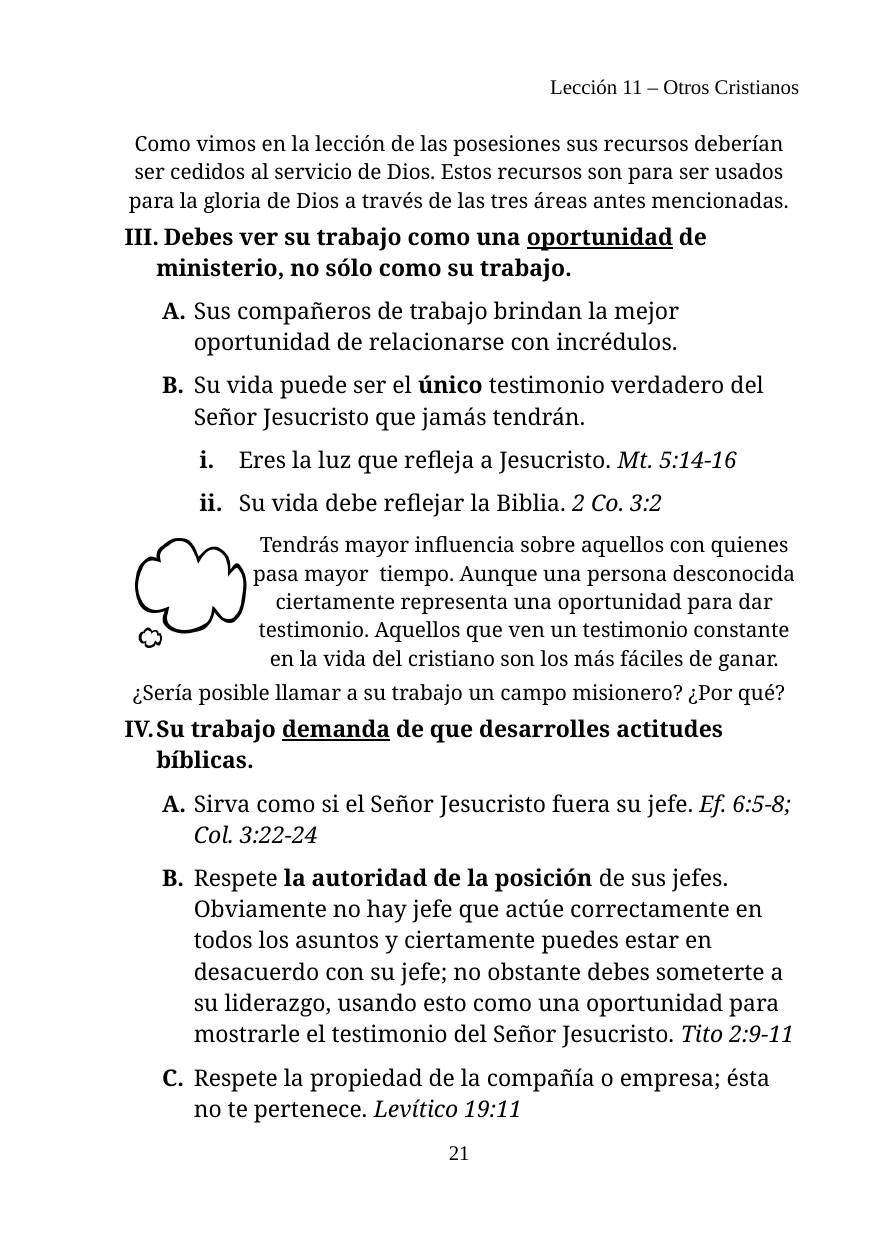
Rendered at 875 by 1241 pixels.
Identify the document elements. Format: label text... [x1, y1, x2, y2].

list Su vida puede ser el único testimonio verdadero del Señor Jesucristo que jamás tendrán. [156, 369, 799, 432]
list Respete la propiedad de la compañía o empresa; ésta no te pertenece. Levítico 19:11 [156, 1061, 799, 1124]
list Sus compañeros de trabajo brindan la mejor oportunidad de relacionarse con incrédulos. [156, 295, 799, 357]
list Su vida debe reflejar la Biblia. 2 Co. 3:2 [193, 487, 799, 518]
list Eres la luz que refleja a Jesucristo. Mt. 5:14-16 [193, 444, 799, 475]
picture [131, 530, 249, 649]
list Su trabajo demanda de que desarrolles actitudes bíblicas. [118, 713, 799, 776]
list Debes ver su trabajo como una oportunidad de ministerio, no sólo como su trabajo. [118, 220, 799, 283]
text ¿Sería posible llamar a su trabajo un campo misionero? ¿Por qué? [118, 678, 799, 707]
text Tendrás mayor influencia sobre aquellos con quienes pasa mayor tiempo. Aunque una persona desconocida ciertamente representa una oportunidad para dar testimonio. Aquellos que ven un testimonio constante en la vida del cristiano son los más fáciles de ganar. [118, 530, 799, 672]
list Sirva como si el Señor Jesucristo fuera su jefe. Ef. 6:5-8; Col. 3:22-24 [156, 787, 799, 850]
list Respete la autoridad de la posición de sus jefes. Obviamente no hay jefe que actúe correctamente en todos los asuntos y ciertamente puedes estar en desacuerdo con su jefe; no obstante debes someterte a su liderazgo, usando esto como una oportunidad para mostrarle el testimonio del Señor Jesucristo. Tito 2:9-11 [156, 862, 799, 1049]
text Como vimos en la lección de las posesiones sus recursos deberían ser cedidos al servicio de Dios. Estos recursos son para ser usados para la gloria de Dios a través de las tres áreas antes mencionadas. [118, 129, 799, 214]
